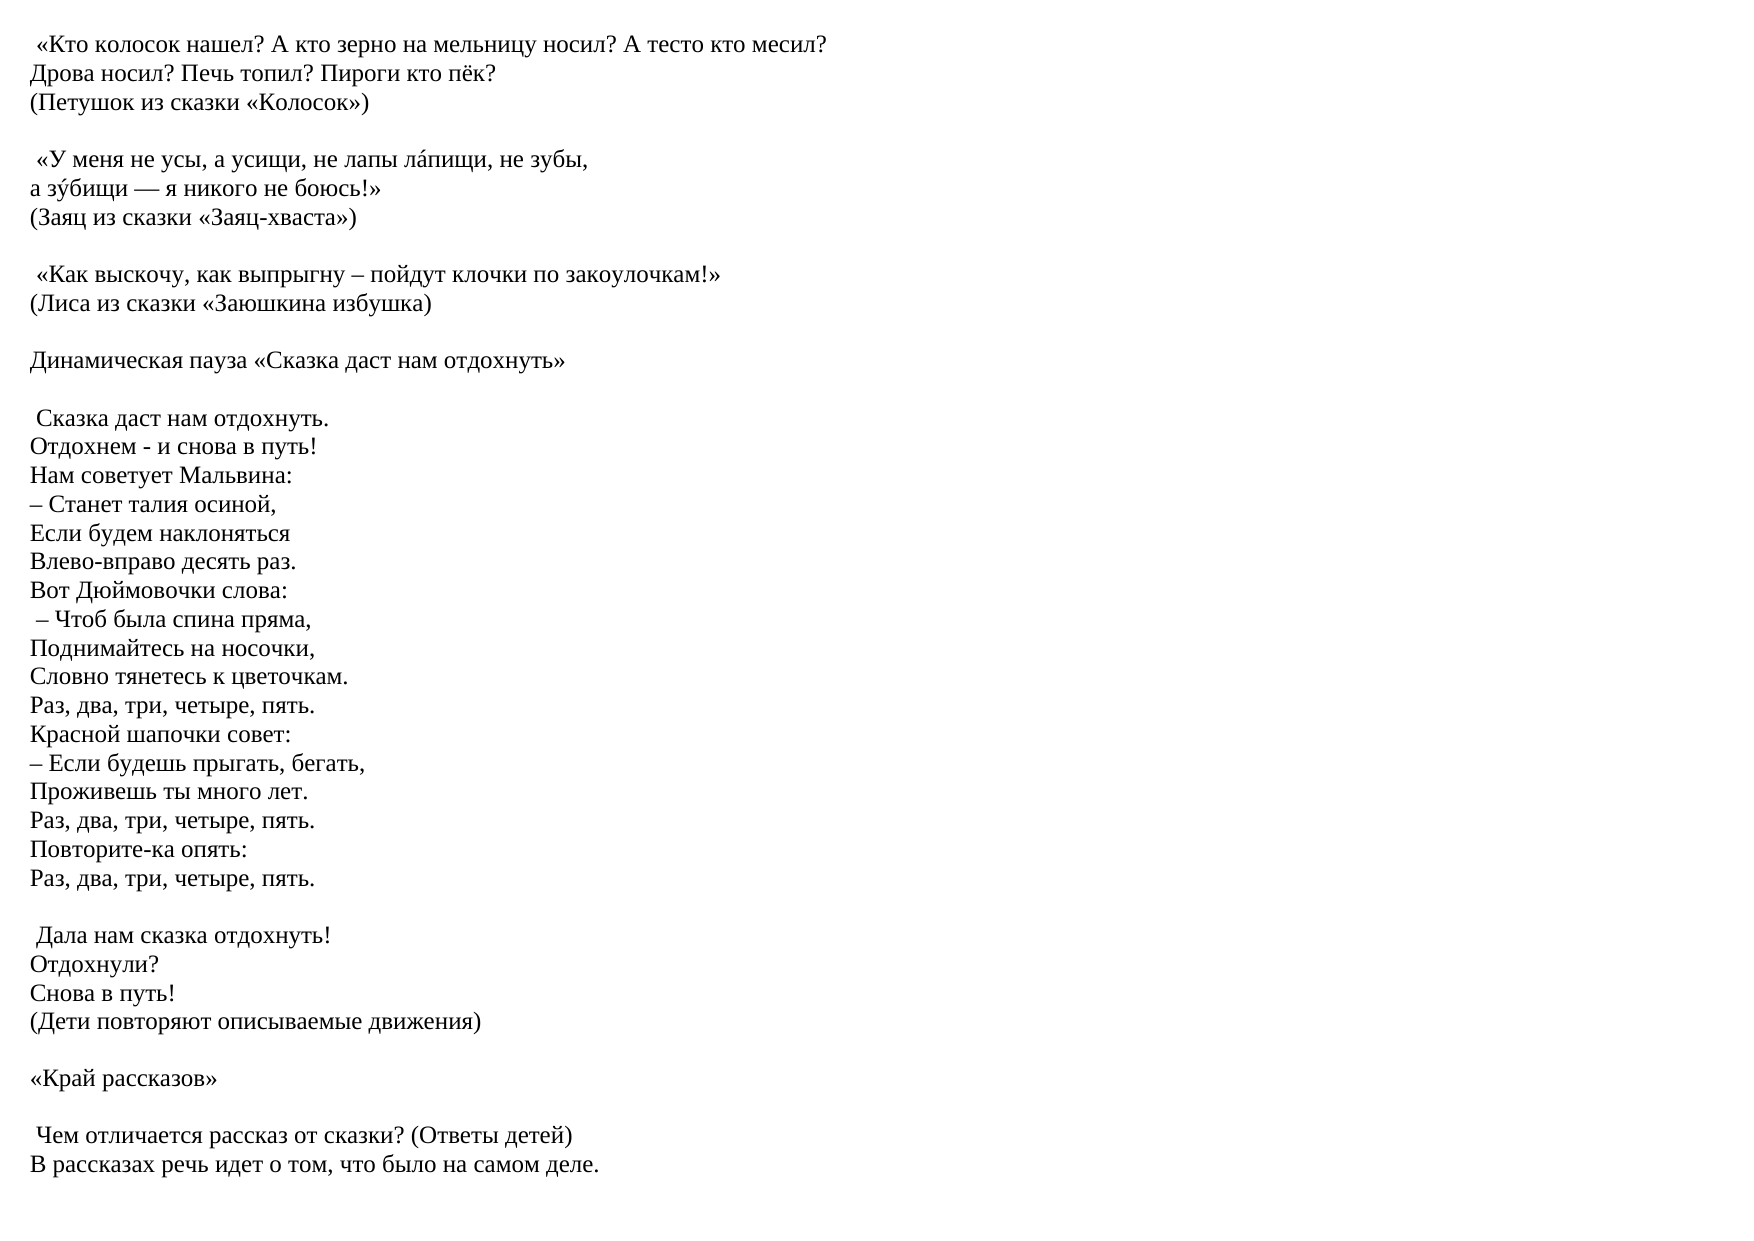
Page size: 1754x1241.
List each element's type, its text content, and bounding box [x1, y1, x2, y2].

text – Чтоб была спина пряма, [29, 604, 1724, 633]
text Снова в путь! [29, 978, 1724, 1006]
text Чем отличается рассказ от сказки? (Ответы детей) [29, 1121, 1724, 1149]
text Дрова носил? Печь топил? Пироги кто пёк? [29, 58, 1724, 87]
text Сказка даст нам отдохнуть. [29, 403, 1724, 431]
text Вот Дюймовочки слова: [29, 575, 1724, 604]
text (Заяц из сказки «Заяц-хваста») [29, 202, 1724, 231]
text Раз, два, три, четыре, пять. [29, 805, 1724, 834]
text «Край рассказов» [29, 1063, 1724, 1092]
text (Лиса из сказки «Заюшкина избушка) [29, 288, 1724, 317]
text Динамическая пауза «Сказка даст нам отдохнуть» [29, 345, 1724, 374]
text «У меня не усы, а усищи, не лапы лáпищи, не зубы, [29, 144, 1724, 173]
text – Станет талия осиной, [29, 489, 1724, 518]
text «Как выскочу, как выпрыгну – пойдут клочки по закоулочкам!» [29, 259, 1724, 288]
text (Дети повторяют описываемые движения) [29, 1006, 1724, 1035]
text Если будем наклоняться [29, 518, 1724, 546]
text а зýбищи — я никого не боюсь!» [29, 173, 1724, 202]
text Влево-вправо десять раз. [29, 546, 1724, 575]
text «Кто колосок нашел? А кто зерно на мельницу носил? А тесто кто месил? [29, 29, 1724, 58]
text Нам советует Мальвина: [29, 460, 1724, 489]
text Раз, два, три, четыре, пять. [29, 690, 1724, 719]
text В рассказах речь идет о том, что было на самом деле. [29, 1149, 1724, 1178]
text Проживешь ты много лет. [29, 776, 1724, 805]
text Дала нам сказка отдохнуть! [29, 920, 1724, 949]
text Красной шапочки совет: [29, 719, 1724, 748]
text (Петушок из сказки «Колосок») [29, 87, 1724, 116]
text Отдохнем - и снова в путь! [29, 431, 1724, 460]
text Раз, два, три, четыре, пять. [29, 863, 1724, 891]
text Отдохнули? [29, 949, 1724, 978]
text Словно тянетесь к цветочкам. [29, 661, 1724, 690]
text Поднимайтесь на носочки, [29, 633, 1724, 661]
text – Если будешь прыгать, бегать, [29, 748, 1724, 776]
text Повторите-ка опять: [29, 834, 1724, 863]
